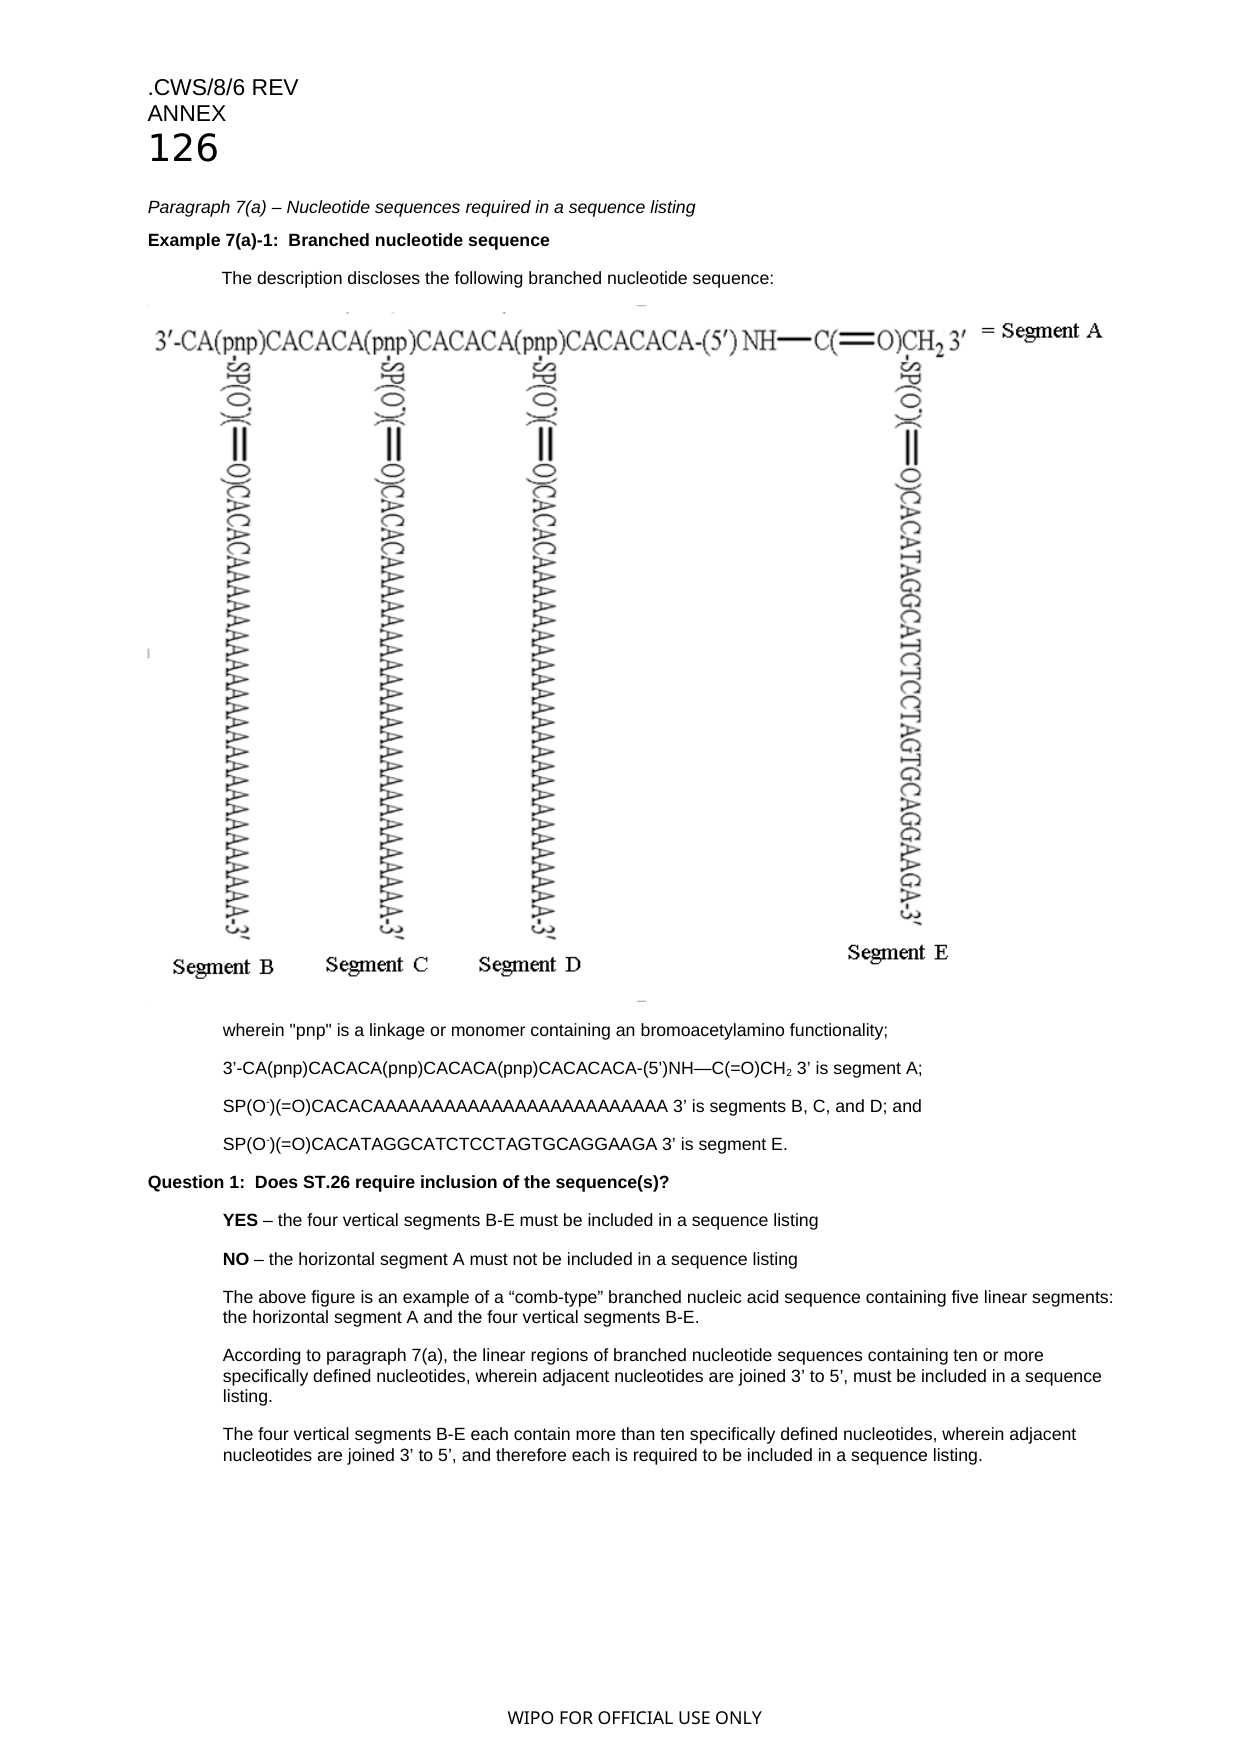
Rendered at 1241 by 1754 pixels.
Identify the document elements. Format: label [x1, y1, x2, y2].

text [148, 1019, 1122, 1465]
picture [147, 305, 1123, 1002]
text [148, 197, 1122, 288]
